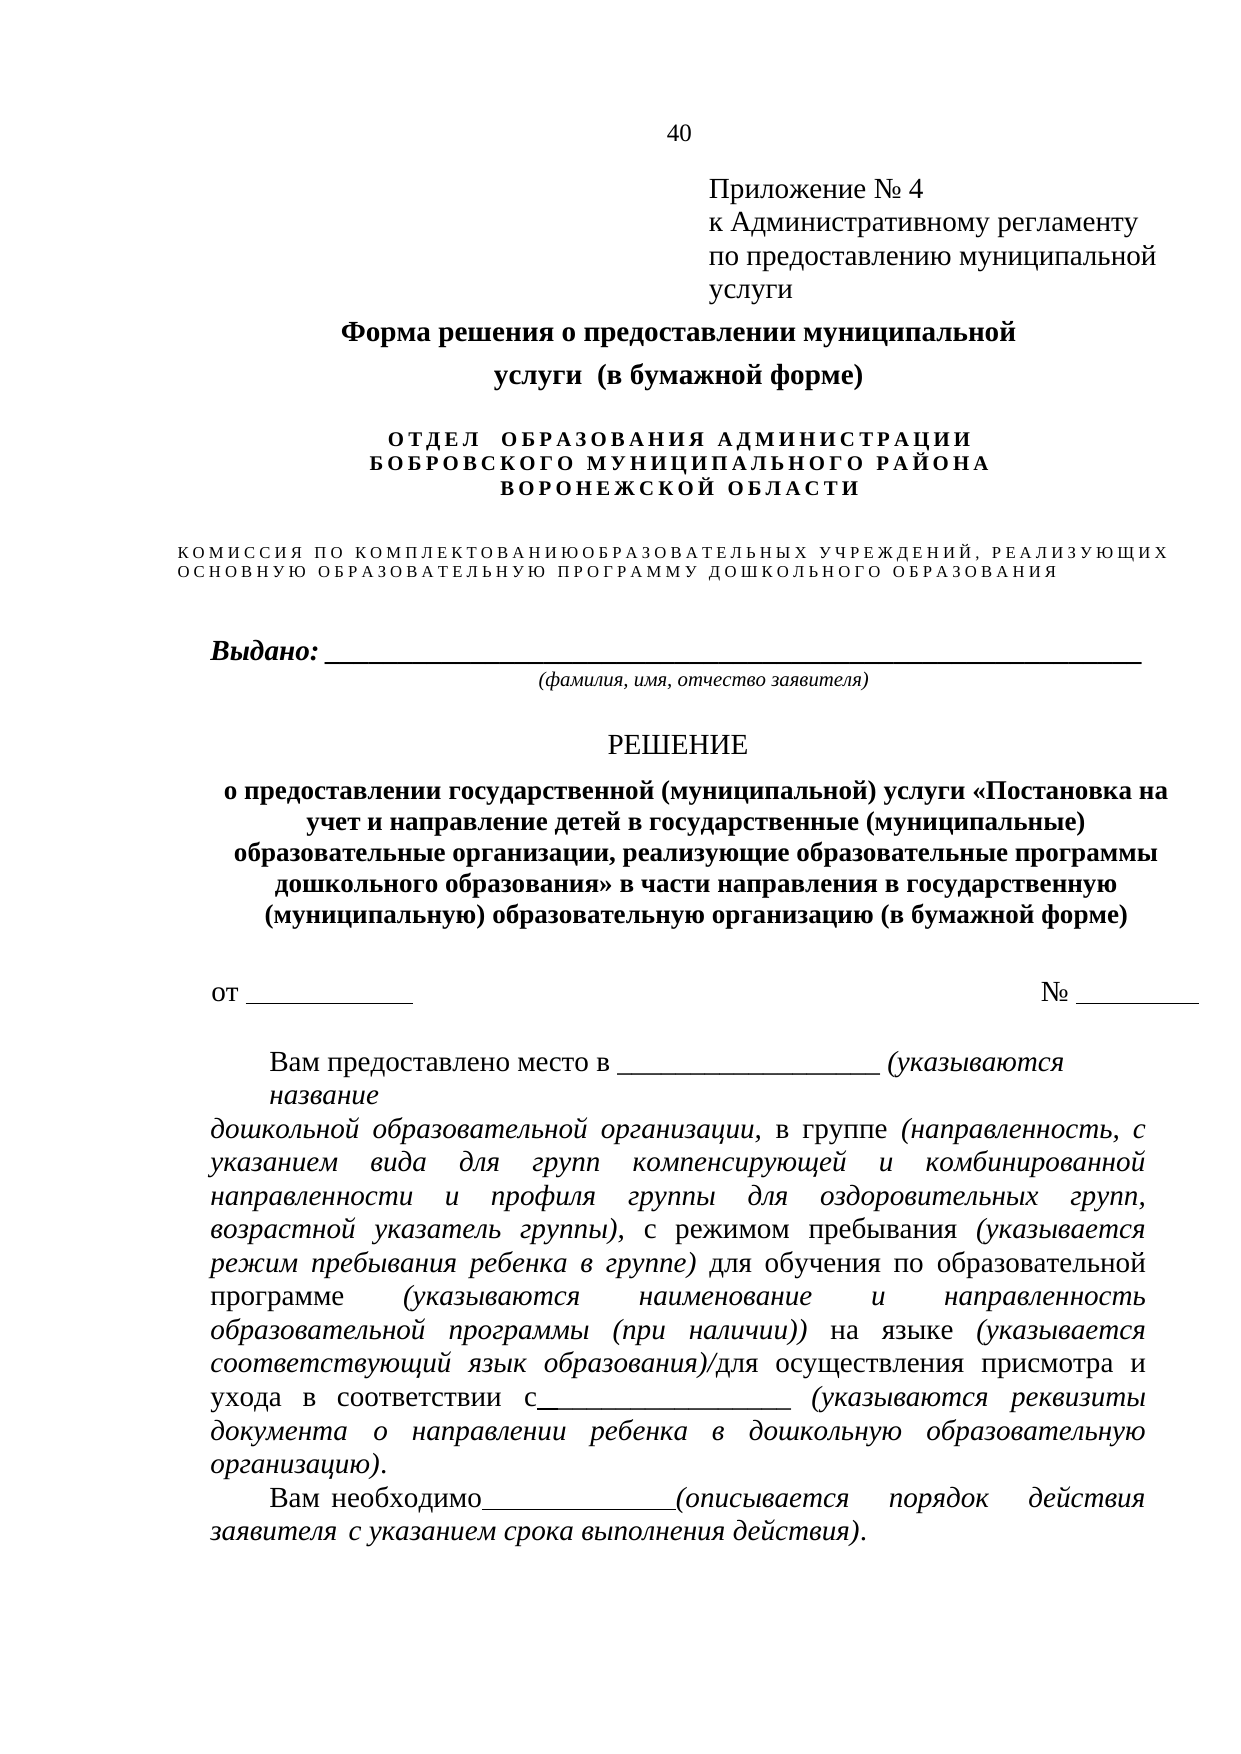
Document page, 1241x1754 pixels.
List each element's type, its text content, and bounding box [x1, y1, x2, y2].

text ОСНОВНУЮ ОБРАЗОВАТЕЛЬНУЮ ПРОГРАММУ ДОШКОЛЬНОГО ОБРАЗОВАНИЯ [177, 562, 1181, 581]
subtitle о предоставлении государственной (муниципальной) услуги «Постановка на учет и направление детей в государственные (муниципальные) образовательные организации, реализующие образовательные программы дошкольного образования» в части направления в государственную (муниципальную) образовательную организацию (в бумажной форме) [211, 774, 1181, 930]
text к Административному регламенту [709, 204, 1181, 238]
text (фамилия, имя, отчество заявителя) [210, 667, 1181, 691]
text КОМИССИЯ ПО КОМПЛЕКТОВАНИЮОБРАЗОВАТЕЛЬНЫХ УЧРЕЖДЕНИЙ, РЕАЛИЗУЮЩИХ [177, 543, 1181, 562]
text Вам необходимо (описывается порядок действия заявителя с указанием срока выполнения действия). [210, 1480, 1145, 1547]
table_header от [190, 977, 723, 1009]
text РЕШЕНИЕ [211, 728, 1144, 761]
text по предоставлению муниципальной услуги [709, 238, 1181, 305]
text Выдано: ________________________________________________________ [210, 633, 1181, 667]
table_header № [723, 977, 1213, 1009]
text ОТДЕЛ ОБРАЗОВАНИЯ АДМИНИСТРАЦИИ [177, 427, 1181, 451]
text дошкольной образовательной организации, в группе (направленность, с указанием вида для групп компенсирующей и комбинированной направленности и профиля группы для оздоровительных групп, возрастной указатель группы), с режимом пребывания (указывается режим пребывания ребенка в группе) для обучения по образовательной программе (указываются наименование и направленность образовательной программы (при наличии)) на языке (указывается соответствующий язык образования)/для осуществления присмотра и ухода в соответствии с ________________ (указываются реквизиты документа о направлении ребенка в дошкольную образовательную организацию). [210, 1111, 1146, 1480]
text БОБРОВСКОГО МУНИЦИПАЛЬНОГО РАЙОНА [177, 451, 1181, 475]
subtitle услуги (в бумажной форме) [224, 357, 1133, 391]
text Вам предоставлено место в __________________ (указываются название [269, 1044, 1181, 1111]
text ВОРОНЕЖСКОЙ ОБЛАСТИ [177, 475, 1181, 499]
text Приложение № 4 [709, 171, 1181, 204]
subtitle Форма решения о предоставлении муниципальной [224, 314, 1133, 348]
